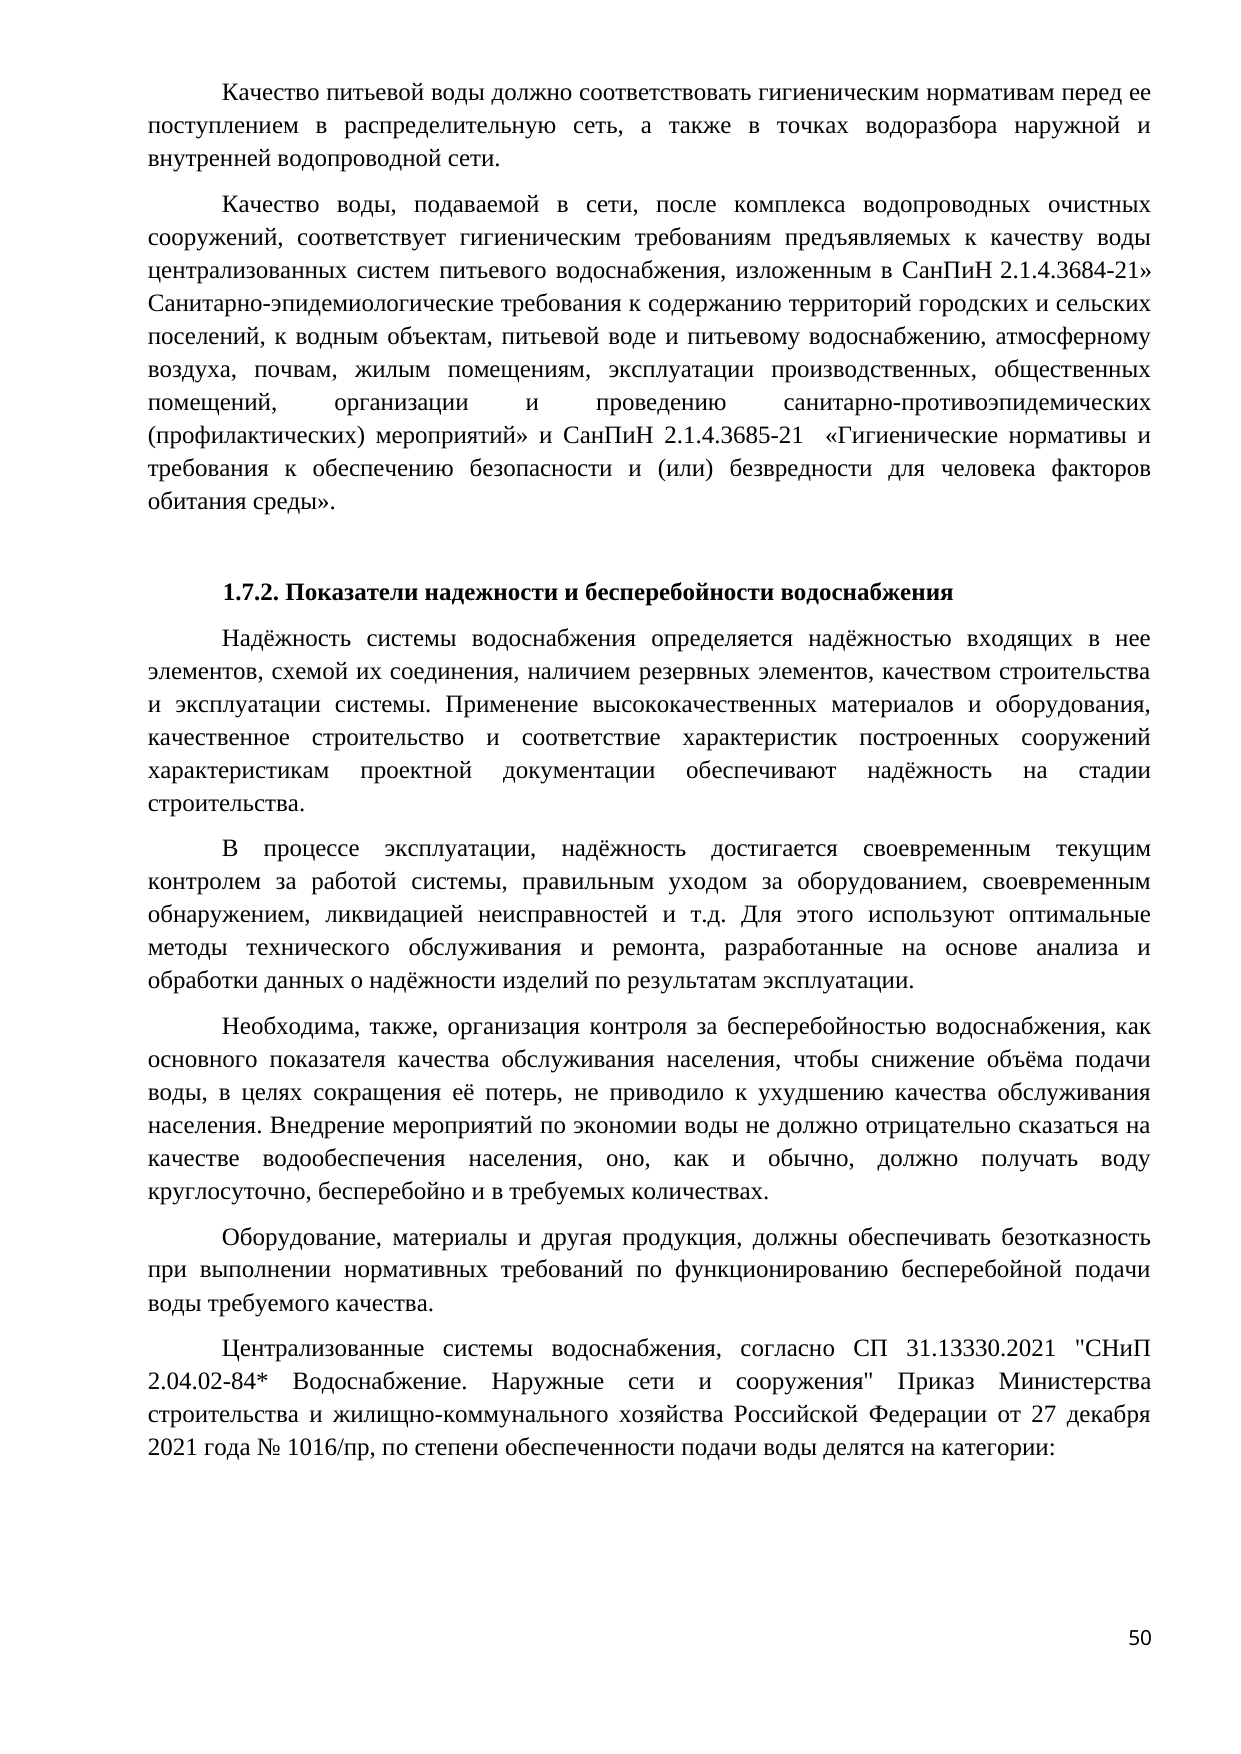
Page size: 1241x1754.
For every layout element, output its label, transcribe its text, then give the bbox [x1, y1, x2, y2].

text Централизованные системы водоснабжения, согласно СП 31.13330.2021 "СНиП 2.04.02-84* Водоснабжение. Наружные сети и сооружения" Приказ Министерства строительства и жилищно-коммунального хозяйства Российской Федерации от 27 декабря 2021 года № 1016/пр, по степени обеспеченности подачи воды делятся на категории: [148, 1333, 1152, 1461]
text Необходима, также, организация контроля за бесперебойностью водоснабжения, как основного показателя качества обслуживания населения, чтобы снижение объёма подачи воды, в целях сокращения её потерь, не приводило к ухудшению качества обслуживания населения. Внедрение мероприятий по экономии воды не должно отрицательно сказаться на качестве водообеспечения населения, оно, как и обычно, должно получать воду круглосуточно, бесперебойно и в требуемых количествах. [148, 1011, 1152, 1205]
text В процессе эксплуатации, надёжность достигается своевременным текущим контролем за работой системы, правильным уходом за оборудованием, своевременным обнаружением, ликвидацией неисправностей и т.д. Для этого используют оптимальные методы технического обслуживания и ремонта, разработанные на основе анализа и обработки данных о надёжности изделий по результатам эксплуатации. [148, 833, 1152, 994]
text Качество питьевой воды должно соответствовать гигиеническим нормативам перед ее поступлением в распределительную сеть, а также в точках водоразбора наружной и внутренней водопроводной сети. [148, 77, 1152, 172]
list 1.7.2. Показатели надежности и бесперебойности водоснабжения [223, 577, 1152, 606]
text Оборудование, материалы и другая продукция, должны обеспечивать безотказность при выполнении нормативных требований по функционированию бесперебойной подачи воды требуемого качества. [148, 1222, 1152, 1316]
text Качество воды, подаваемой в сети, после комплекса водопроводных очистных сооружений, соответствует гигиеническим требованиям предъявляемых к качеству воды централизованных систем питьевого водоснабжения, изложенным в СанПиН 2.1.4.3684-21» Санитарно-эпидемиологические требования к содержанию территорий городских и сельских поселений, к водным объектам, питьевой воде и питьевому водоснабжению, атмосферному воздуха, почвам, жилым помещениям, эксплуатации производственных, общественных помещений, организации и проведению санитарно-противоэпидемических (профилактических) мероприятий» и СанПиН 2.1.4.3685-21 «Гигиенические нормативы и требования к обеспечению безопасности и (или) безвредности для человека факторов обитания среды». [148, 189, 1152, 515]
text Надёжность системы водоснабжения определяется надёжностью входящих в нее элементов, схемой их соединения, наличием резервных элементов, качеством строительства и эксплуатации системы. Применение высококачественных материалов и оборудования, качественное строительство и соответствие характеристик построенных сооружений характеристикам проектной документации обеспечивают надёжность на стадии строительства. [148, 623, 1152, 817]
